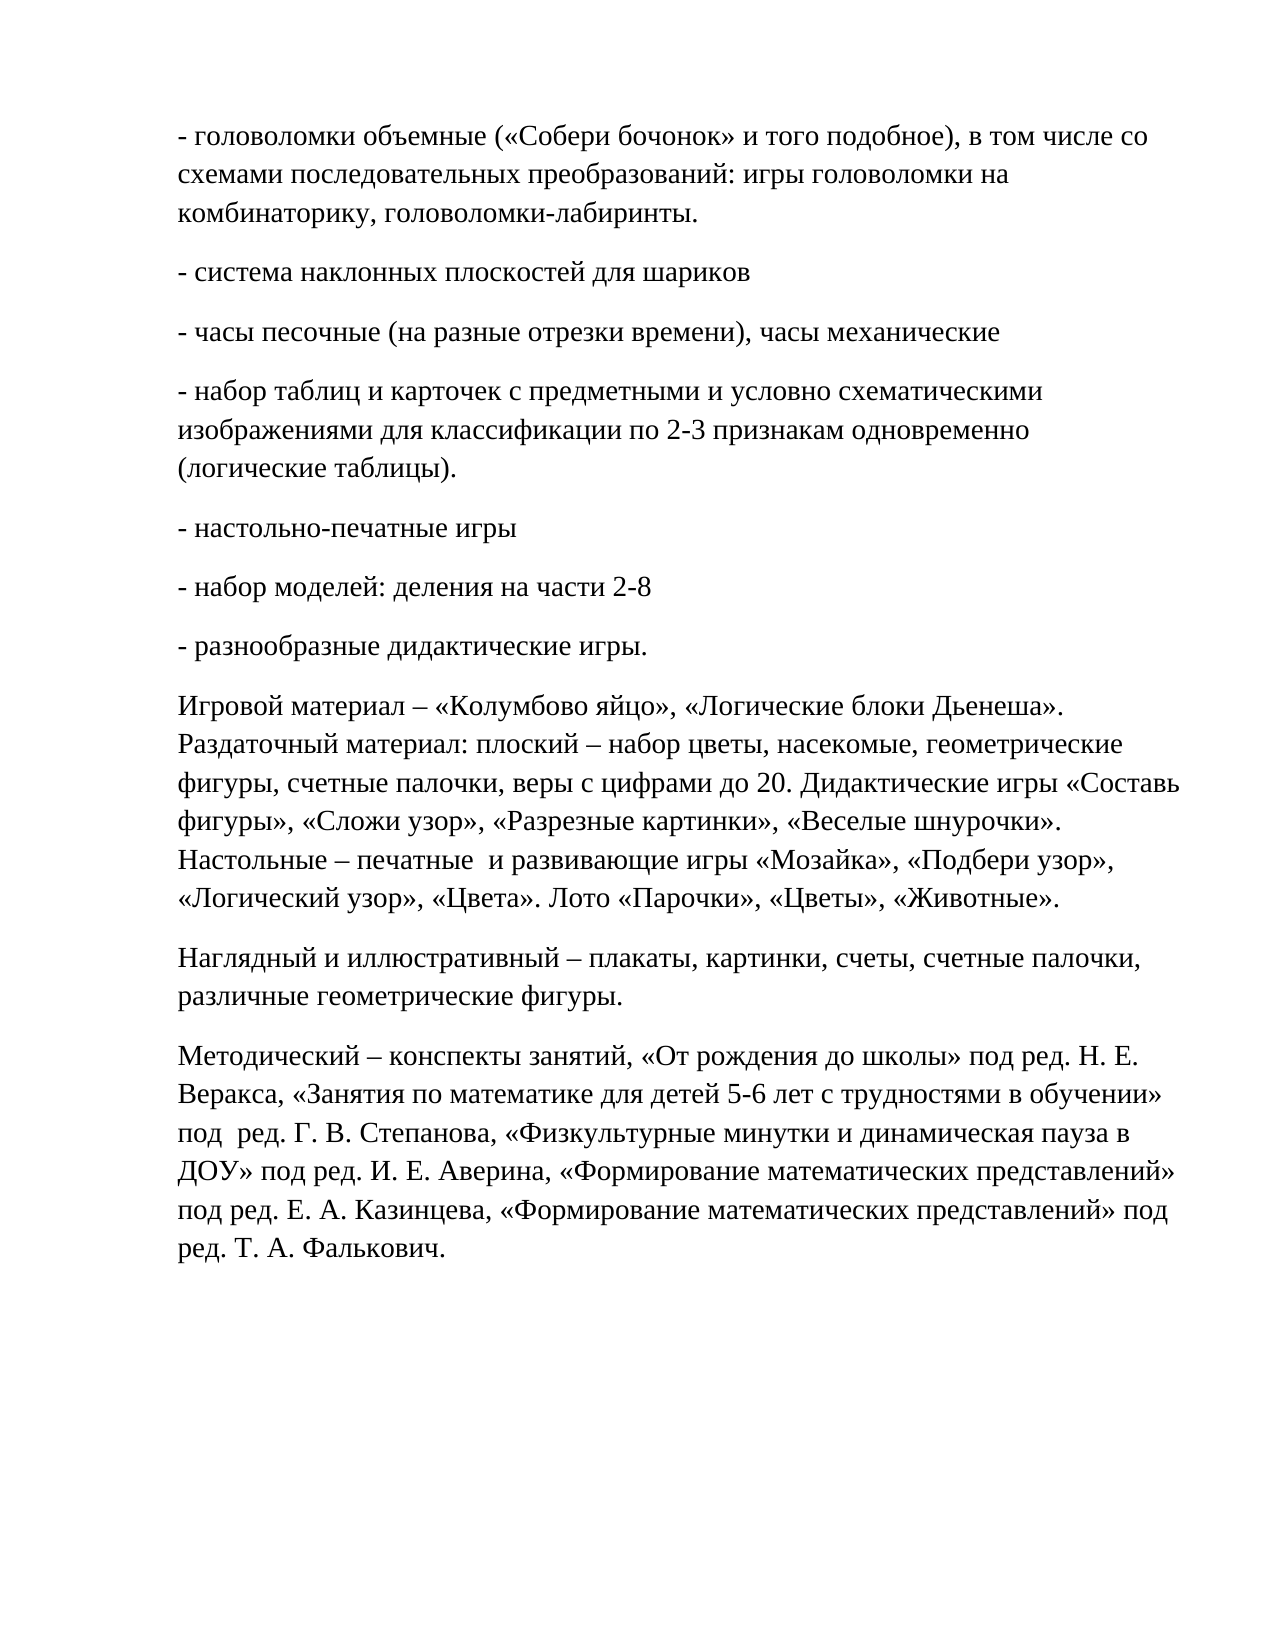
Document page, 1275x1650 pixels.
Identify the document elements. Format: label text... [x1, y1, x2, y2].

text - головоломки объемные («Собери бочонок» и того подобное), в том числе со схемами последовательных преобразований: игры головоломки на комбинаторику, головоломки-лабиринты. [177, 118, 1186, 229]
text - набор таблиц и карточек с предметными и условно схематическими изображениями для классификации по 2-3 признакам одновременно (логические таблицы). [177, 373, 1186, 484]
text - часы песочные (на разные отрезки времени), часы механические [177, 314, 1186, 347]
text Наглядный и иллюстративный – плакаты, картинки, счеты, счетные палочки, различные геометрические фигуры. [177, 940, 1186, 1012]
text - система наклонных плоскостей для шариков [177, 254, 1186, 288]
text - разнообразные дидактические игры. [177, 628, 1186, 662]
text Методический – конспекты занятий, «От рождения до школы» под ред. Н. Е. Веракса, «Занятия по математике для детей 5-6 лет с трудностями в обучении» под ред. Г. В. Степанова, «Физкультурные минутки и динамическая пауза в ДОУ» под ред. И. Е. Аверина, «Формирование математических представлений» под ред. Е. А. Казинцева, «Формирование математических представлений» под ред. Т. А. Фалькович. [177, 1038, 1186, 1264]
text - набор моделей: деления на части 2-8 [177, 569, 1186, 603]
text - настольно-печатные игры [177, 510, 1186, 543]
text Игровой материал – «Колумбово яйцо», «Логические блоки Дьенеша». Раздаточный материал: плоский – набор цветы, насекомые, геометрические фигуры, счетные палочки, веры с цифрами до 20. Дидактические игры «Составь фигуры», «Сложи узор», «Разрезные картинки», «Веселые шнурочки». Настольные – печатные и развивающие игры «Мозайка», «Подбери узор», «Логический узор», «Цвета». Лото «Парочки», «Цветы», «Животные». [177, 688, 1186, 914]
